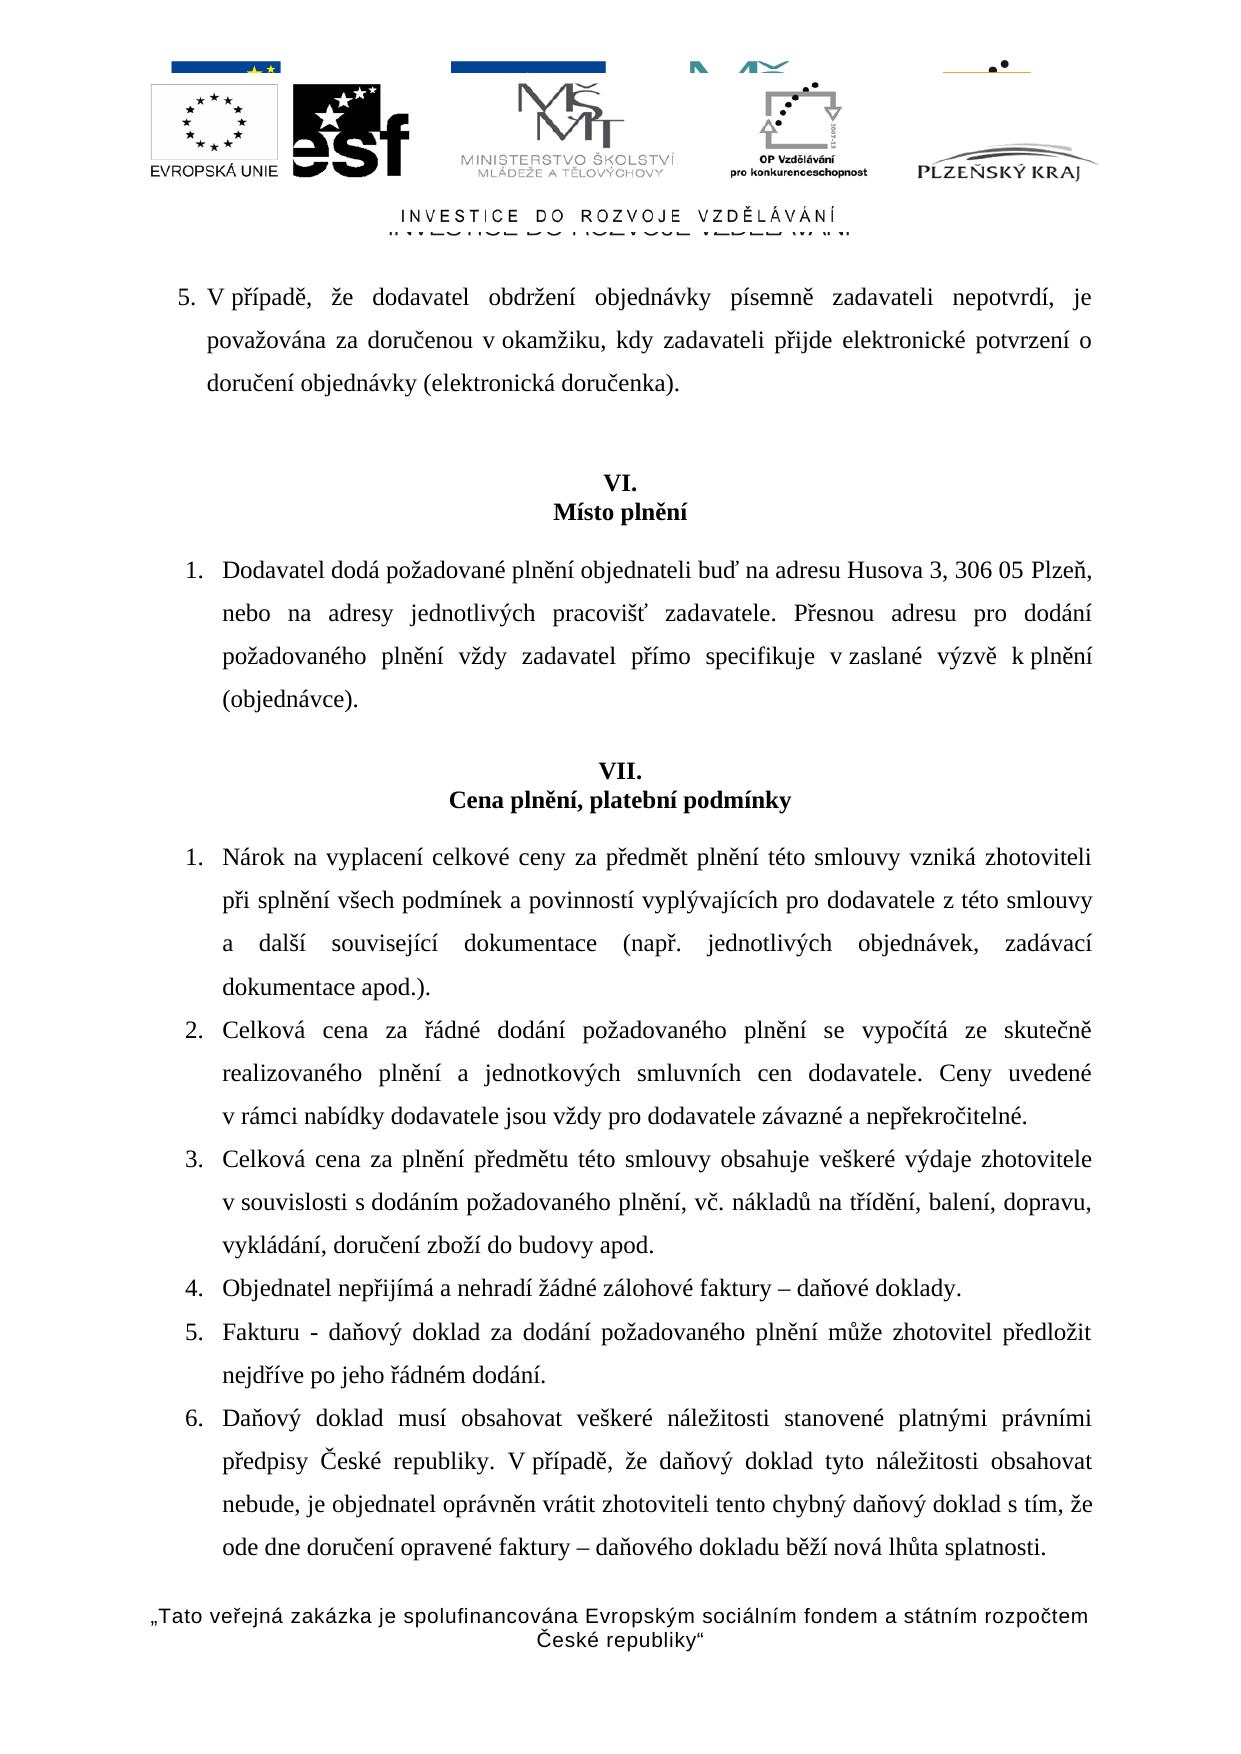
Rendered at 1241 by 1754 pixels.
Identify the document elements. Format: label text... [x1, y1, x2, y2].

list Objednatel nepřijímá a nehradí žádné zálohové faktury – daňové doklady. [185, 1273, 1093, 1302]
text Místo plnění [148, 497, 1093, 526]
picture [123, 21, 1132, 268]
list Daňový doklad musí obsahovat veškeré náležitosti stanovené platnými právními předpisy České republiky. V případě, že daňový doklad tyto náležitosti obsahovat nebude, je objednatel oprávněn vrátit zhotoviteli tento chybný daňový doklad s tím, že ode dne doručení opravené faktury – daňového dokladu běží nová lhůta splatnosti. [185, 1403, 1093, 1561]
text VII. [148, 756, 1093, 785]
list Dodavatel dodá požadované plnění objednateli buď na adresu Husova 3, 306 05 Plzeň, nebo na adresy jednotlivých pracovišť zadavatele. Přesnou adresu pro dodání požadovaného plnění vždy zadavatel přímo specifikuje v zaslané výzvě k plnění (objednávce). [185, 555, 1093, 713]
list Nárok na vyplacení celkové ceny za předmět plnění této smlouvy vzniká zhotoviteli při splnění všech podmínek a povinností vyplývajících pro dodavatele z této smlouvy a další související dokumentace (např. jednotlivých objednávek, zadávací dokumentace apod.). [185, 842, 1093, 1000]
text VI. [148, 468, 1093, 497]
text Cena plnění, platební podmínky [148, 785, 1093, 813]
list Celková cena za řádné dodání požadovaného plnění se vypočítá ze skutečně realizovaného plnění a jednotkových smluvních cen dodavatele. Ceny uvedené v rámci nabídky dodavatele jsou vždy pro dodavatele závazné a nepřekročitelné. [185, 1015, 1093, 1130]
list Fakturu - daňový doklad za dodání požadovaného plnění může zhotovitel předložit nejdříve po jeho řádném dodání. [185, 1317, 1093, 1388]
list V případě, že dodavatel obdržení objednávky písemně zadavateli nepotvrdí, je považována za doručenou v okamžiku, kdy zadavateli přijde elektronické potvrzení o doručení objednávky (elektronická doručenka). [177, 232, 1093, 397]
list Celková cena za plnění předmětu této smlouvy obsahuje veškeré výdaje zhotovitele v souvislosti s dodáním požadovaného plnění, vč. nákladů na třídění, balení, dopravu, vykládání, doručení zboží do budovy apod. [185, 1144, 1093, 1259]
